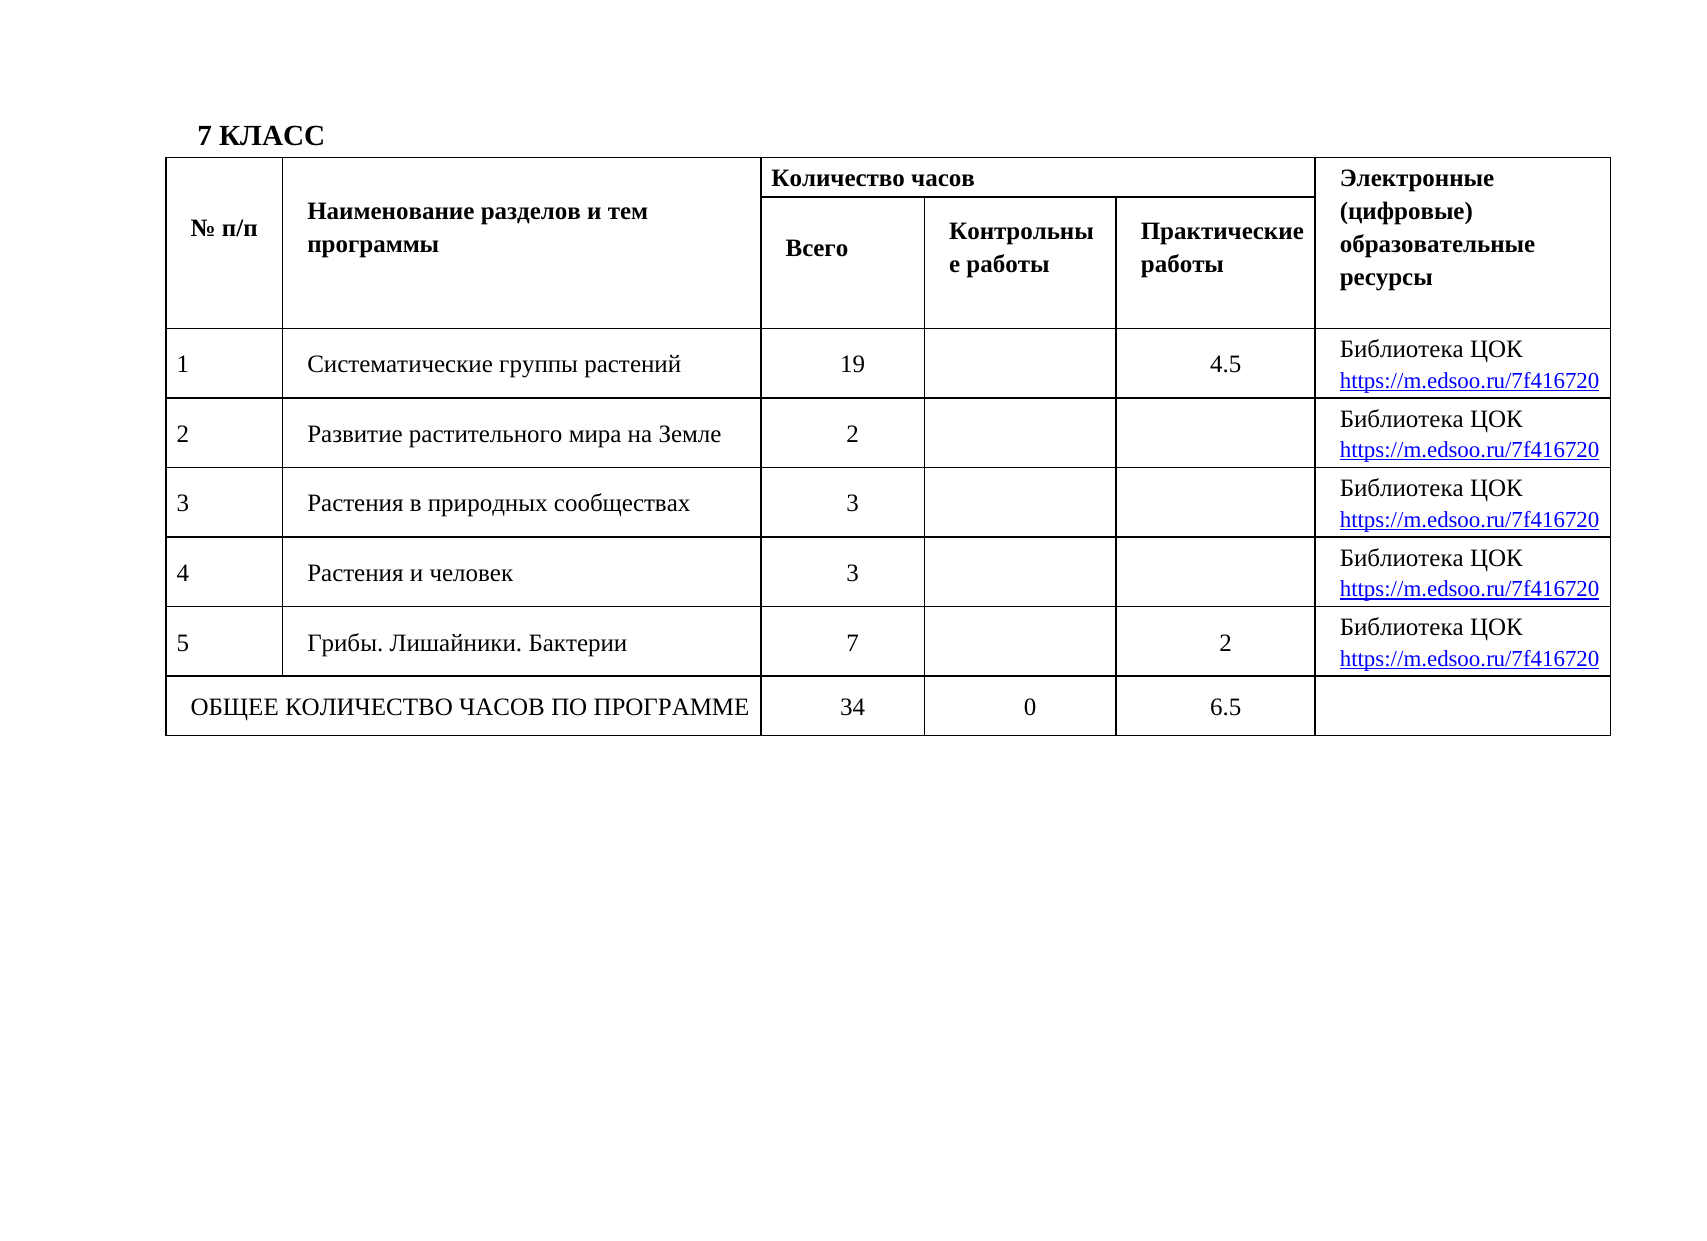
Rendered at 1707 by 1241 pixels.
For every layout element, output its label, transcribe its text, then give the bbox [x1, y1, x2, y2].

table_cell Растения и человек [283, 538, 760, 606]
table_cell 2 [1117, 607, 1314, 675]
table_cell Развитие растительного мира на Земле [283, 399, 760, 467]
table_cell Всего [762, 198, 924, 327]
table_cell 19 [762, 329, 924, 397]
table_cell Практические работы [1117, 198, 1314, 327]
table_cell 4 [167, 538, 282, 606]
table_cell [1316, 677, 1610, 735]
table_cell 1 [167, 329, 282, 397]
table_cell [925, 607, 1115, 675]
table_cell 3 [167, 468, 282, 536]
table_cell 34 [762, 677, 924, 735]
table_cell 3 [762, 538, 924, 606]
table_header Количество часов [762, 158, 1314, 196]
table_cell [925, 399, 1115, 467]
table_cell Растения в природных сообществах [283, 468, 760, 536]
table_cell [925, 329, 1115, 397]
table_cell Библиотека ЦОК https://m.edsoo.ru/7f416720 [1316, 607, 1610, 675]
table_cell ОБЩЕЕ КОЛИЧЕСТВО ЧАСОВ ПО ПРОГРАММЕ [167, 677, 760, 735]
table_cell Библиотека ЦОК https://m.edsoo.ru/7f416720 [1316, 399, 1610, 467]
table_header Наименование разделов и тем программы [283, 158, 760, 327]
table_cell Библиотека ЦОК https://m.edsoo.ru/7f416720 [1316, 468, 1610, 536]
table_cell [925, 468, 1115, 536]
table_cell Грибы. Лишайники. Бактерии [283, 607, 760, 675]
table_cell [1117, 399, 1314, 467]
table_cell 0 [925, 677, 1115, 735]
table_cell Библиотека ЦОК https://m.edsoo.ru/7f416720 [1316, 329, 1610, 397]
table_cell Контрольные работы [925, 198, 1115, 327]
table_cell 3 [762, 468, 924, 536]
table_cell 4.5 [1117, 329, 1314, 397]
table_cell 6.5 [1117, 677, 1314, 735]
table_cell 2 [167, 399, 282, 467]
table_cell 2 [762, 399, 924, 467]
table_cell [1117, 468, 1314, 536]
table_cell Библиотека ЦОК https://m.edsoo.ru/7f416720 [1316, 538, 1610, 606]
table_cell [925, 538, 1115, 606]
table_cell 7 [762, 607, 924, 675]
table_cell 5 [167, 607, 282, 675]
table_cell Систематические группы растений [283, 329, 760, 397]
table_header Электронные (цифровые) образовательные ресурсы [1316, 158, 1610, 327]
table_cell [1117, 538, 1314, 606]
text 7 КЛАСС [190, 118, 1618, 152]
table_header № п/п [167, 158, 282, 327]
